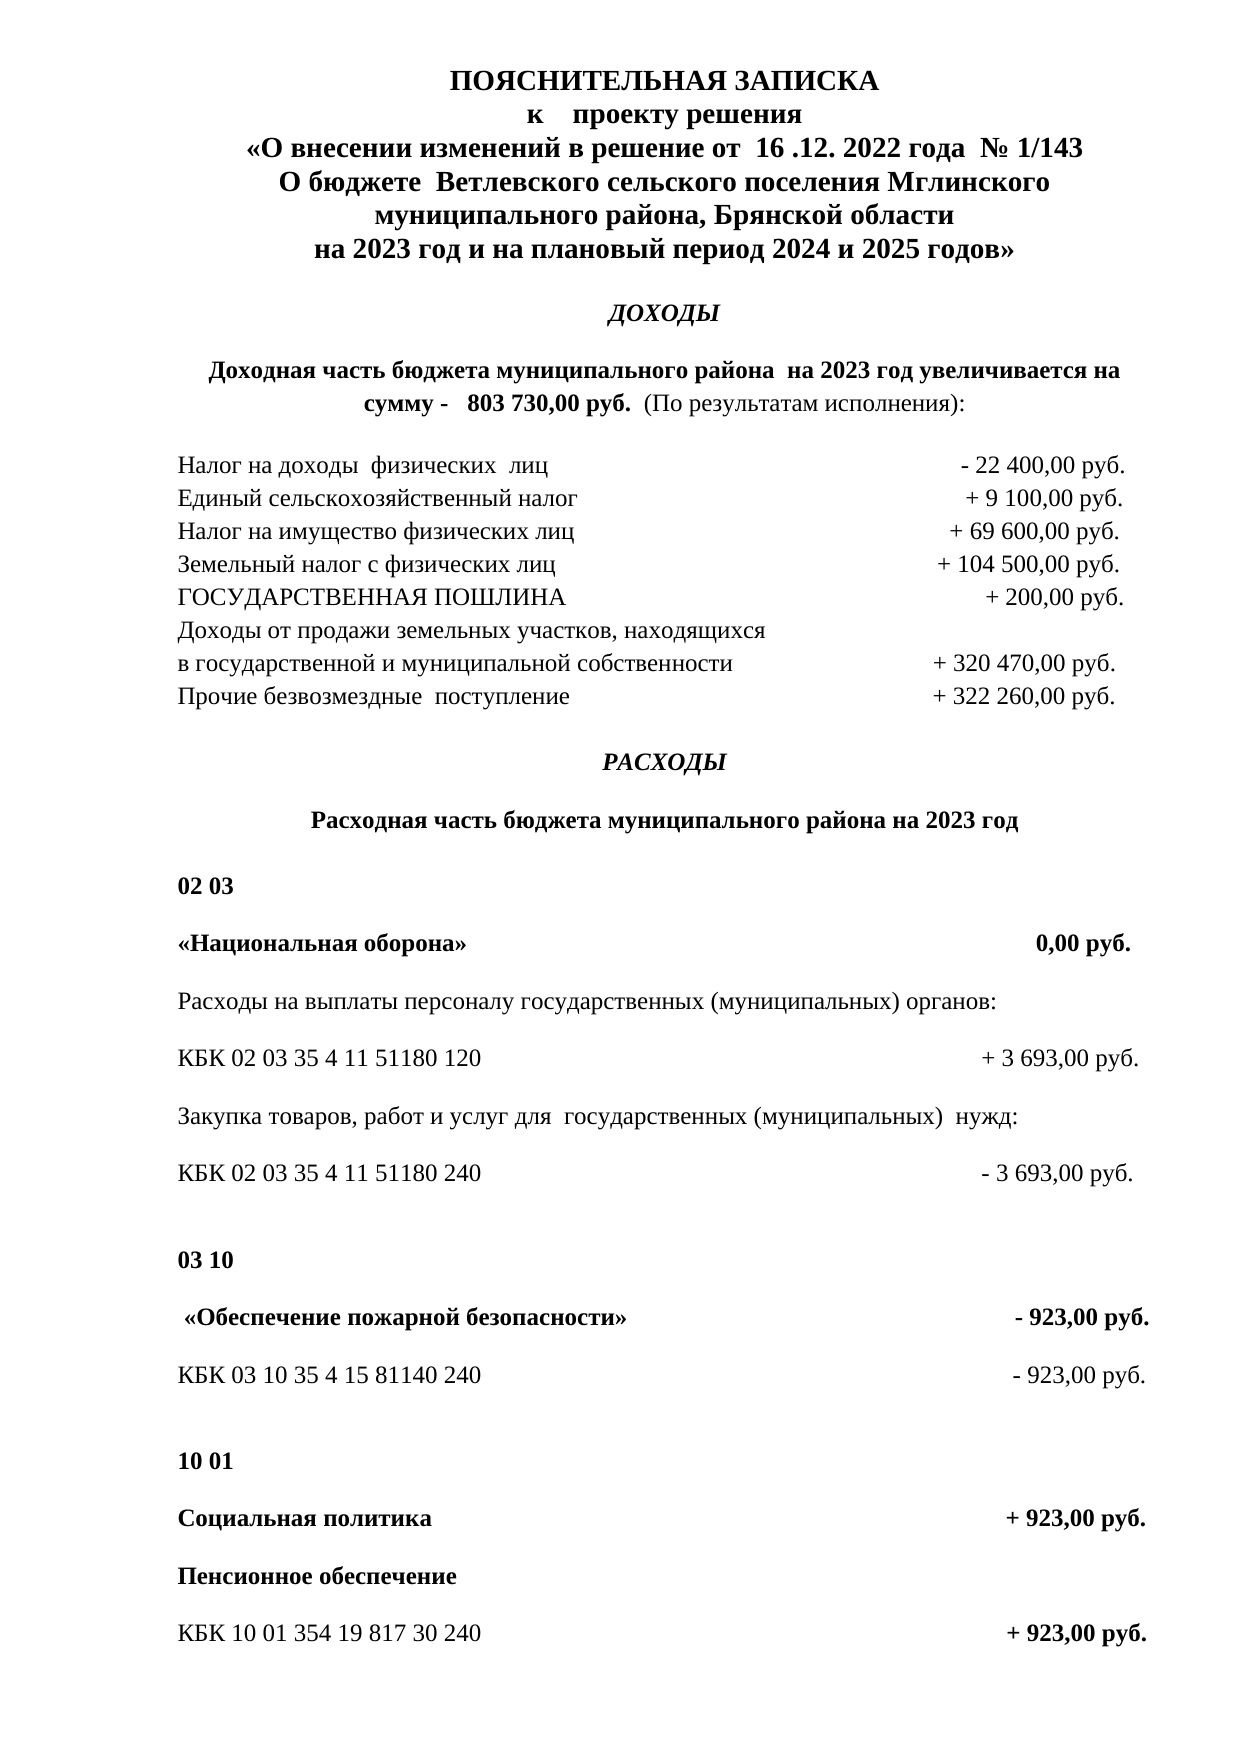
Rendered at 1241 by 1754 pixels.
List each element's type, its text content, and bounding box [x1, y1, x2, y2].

text 03 10 [177, 1245, 1152, 1273]
text ДОХОДЫ [177, 298, 1152, 327]
text Налог на доходы физических лиц - 22 400,00 руб. [177, 450, 1152, 479]
text Единый сельскохозяйственный налог + 9 100,00 руб. [177, 483, 1152, 512]
text 10 01 [177, 1446, 1152, 1475]
text КБК 03 10 35 4 15 81140 240 - 923,00 руб. [177, 1360, 1152, 1388]
text на 2023 год и на плановый период 2024 и 2025 годов» [177, 231, 1152, 264]
text КБК 10 01 354 19 817 30 240 + 923,00 руб. [177, 1618, 1152, 1647]
text КБК 02 03 35 4 11 51180 120 + 3 693,00 руб. [177, 1043, 1152, 1072]
text Пенсионное обеспечение [177, 1561, 1152, 1590]
text О бюджете Ветлевского сельского поселения Мглинского муниципального района, Брянской области [177, 164, 1152, 231]
text «Обеспечение пожарной безопасности» - 923,00 руб. [177, 1302, 1152, 1331]
text Прочие безвозмездные поступление + 322 260,00 руб. [177, 681, 1152, 710]
text 02 03 [177, 871, 1152, 900]
text Доходы от продажи земельных участков, находящихся [177, 615, 1152, 644]
text ГОСУДАРСТВЕННАЯ ПОШЛИНА + 200,00 руб. [177, 582, 1152, 611]
text к проекту решения [177, 97, 1152, 130]
text «О внесении изменений в решение от 16 .12. 2022 года № 1/143 [177, 130, 1152, 164]
text КБК 02 03 35 4 11 51180 240 - 3 693,00 руб. [177, 1158, 1152, 1187]
text Расходы на выплаты персоналу государственных (муниципальных) органов: [177, 986, 1152, 1015]
text Доходная часть бюджета муниципального района на 2023 год увеличивается на сумму - 803 730,00 руб. (По результатам исполнения): [177, 355, 1152, 417]
text Земельный налог с физических лиц + 104 500,00 руб. [177, 549, 1152, 578]
text ПОЯСНИТЕЛЬНАЯ ЗАПИСКА [177, 63, 1152, 97]
text Налог на имущество физических лиц + 69 600,00 руб. [177, 516, 1152, 545]
text РАСХОДЫ [177, 747, 1152, 776]
text Социальная политика + 923,00 руб. [177, 1503, 1152, 1532]
text Расходная часть бюджета муниципального района на 2023 год [177, 805, 1152, 834]
text в государственной и муниципальной собственности + 320 470,00 руб. [177, 648, 1152, 677]
text «Национальная оборона» 0,00 руб. [177, 928, 1152, 957]
text Закупка товаров, работ и услуг для государственных (муниципальных) нужд: [177, 1101, 1152, 1130]
